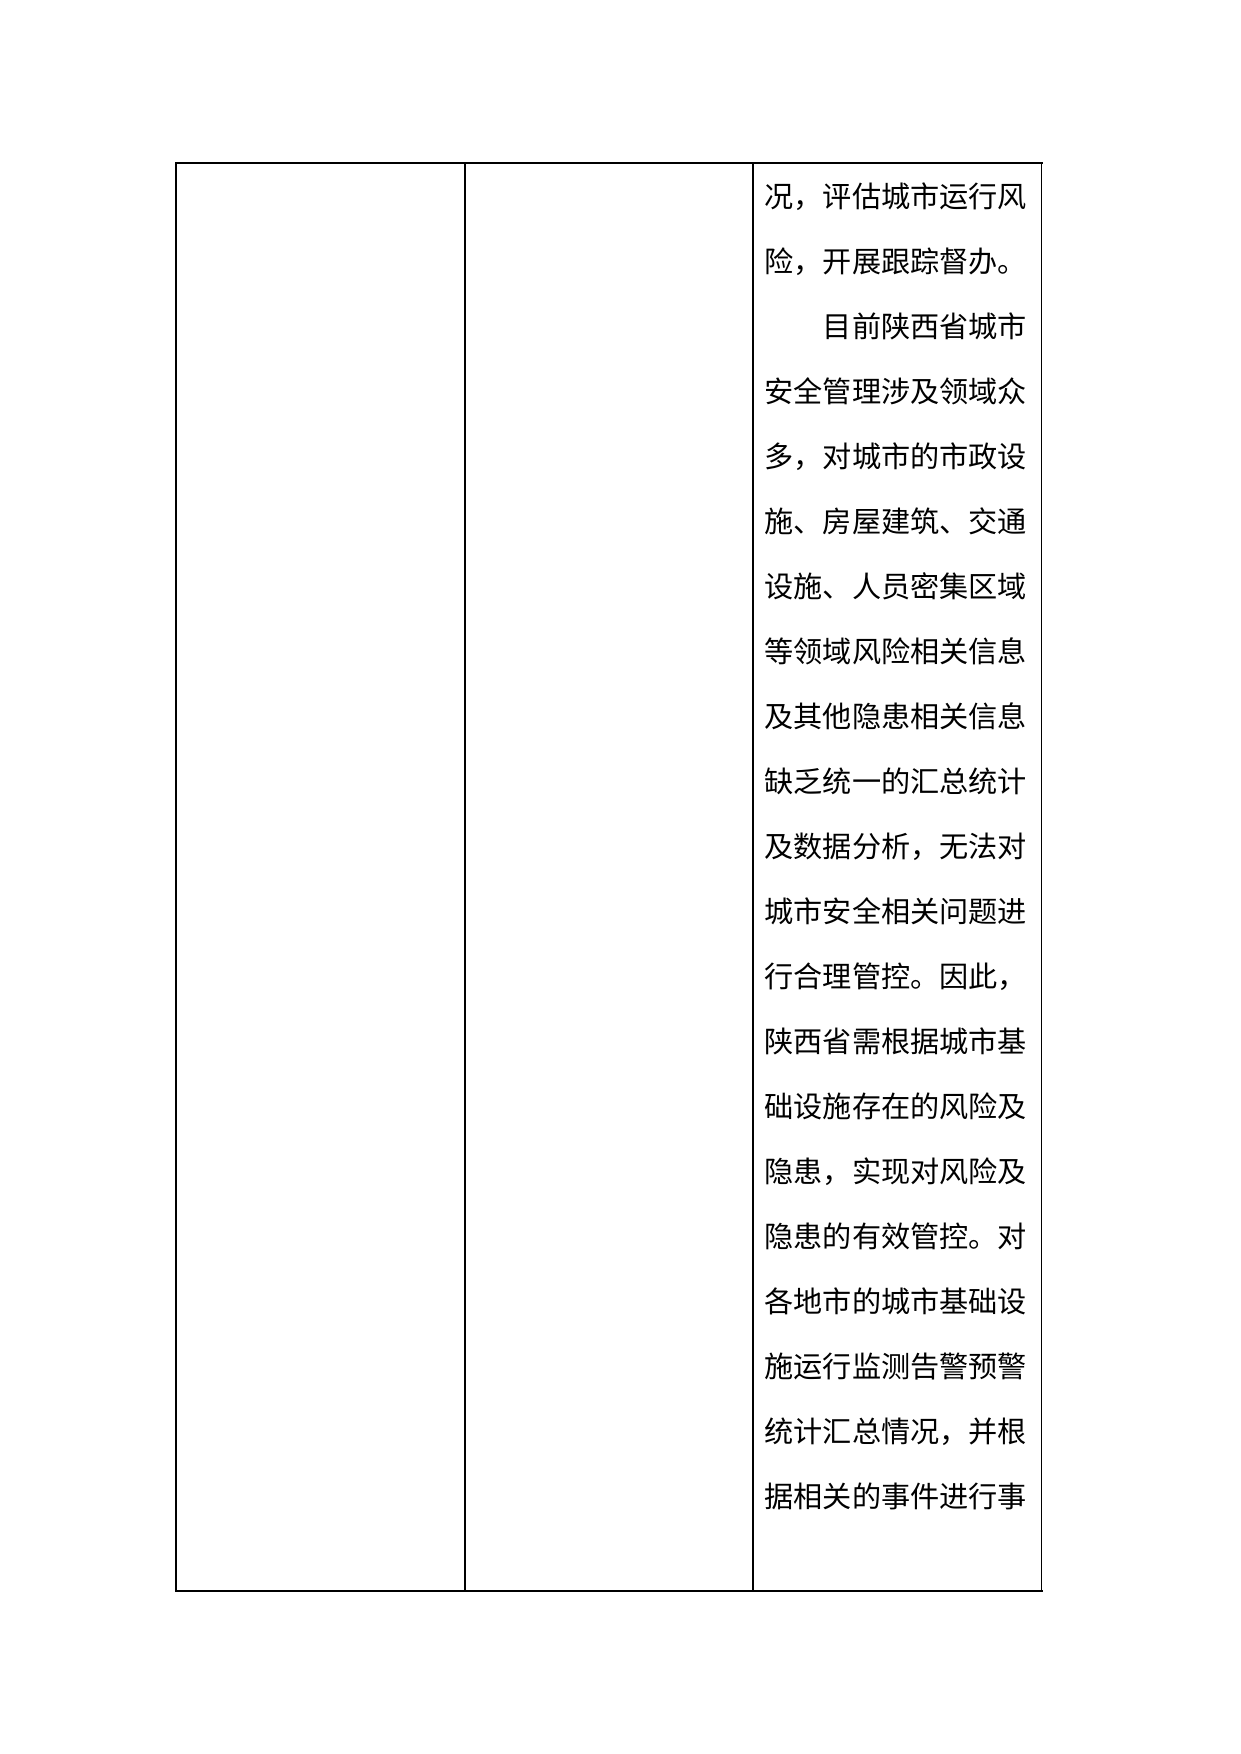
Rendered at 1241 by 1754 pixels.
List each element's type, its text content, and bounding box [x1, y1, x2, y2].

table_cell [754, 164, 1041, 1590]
table_cell [177, 164, 464, 1590]
table_cell 1 [466, 164, 752, 1590]
